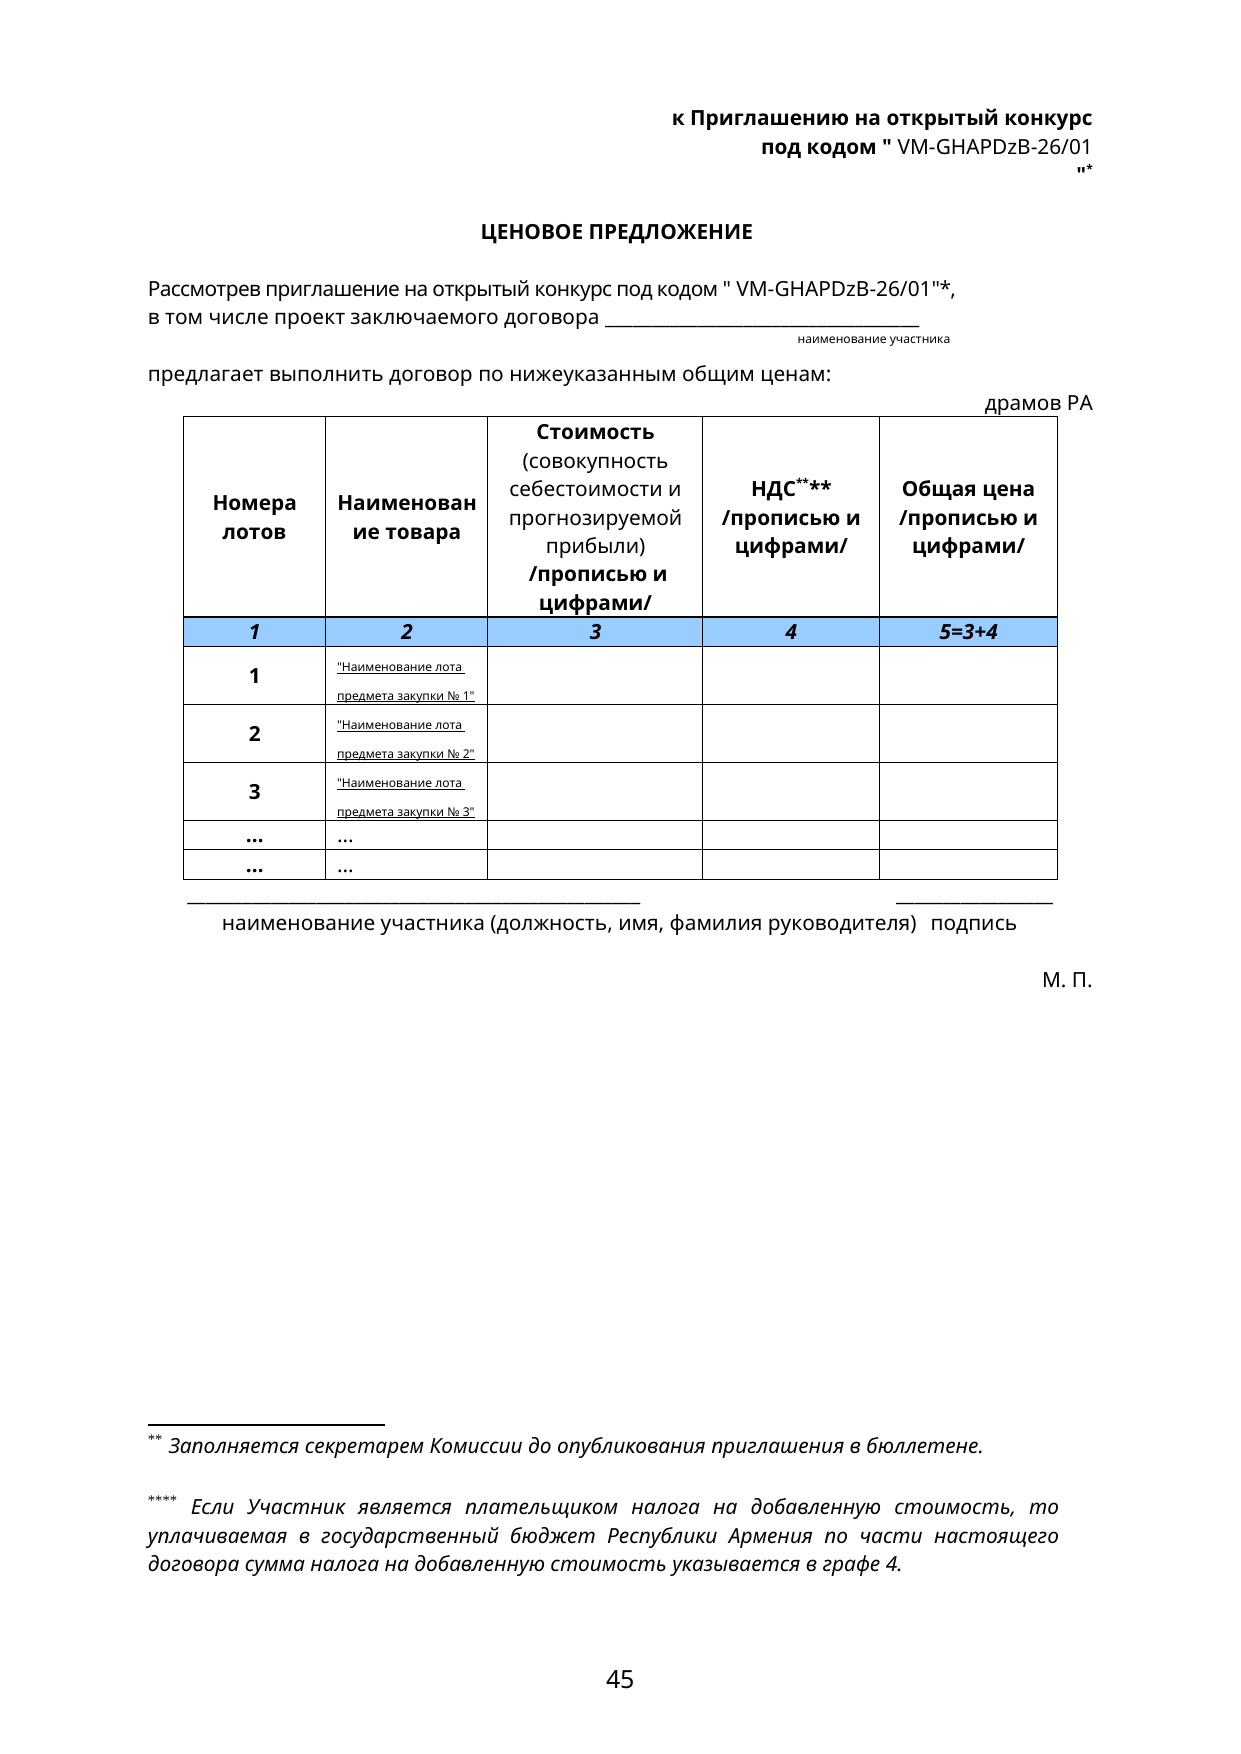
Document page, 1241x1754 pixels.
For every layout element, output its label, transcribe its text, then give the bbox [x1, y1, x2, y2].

table_cell [703, 763, 879, 819]
table_cell 1 [184, 618, 325, 646]
table_cell [488, 705, 702, 762]
text ЦЕНОВОЕ ПРЕДЛОЖЕНИЕ [141, 217, 1092, 246]
text "* [148, 160, 1092, 189]
table_cell [880, 763, 1057, 819]
table_cell 4 [703, 618, 879, 646]
table_cell 3 [184, 763, 325, 819]
table_cell [488, 647, 702, 704]
table_header Стоимость (совокупность себестоимости и прогнозируемой прибыли) /прописью и цифрами/ [488, 417, 702, 616]
text наименование участника (должность, имя, фамилия руководителя) подпись [222, 908, 1092, 936]
text наименование участника [797, 331, 1092, 359]
table_cell [488, 850, 702, 878]
table_cell 3 [488, 618, 702, 646]
table_cell [488, 821, 702, 849]
text к Приглашению на открытый конкурс под кодом " VM-GHAPDzB-26/01 [148, 103, 1092, 160]
table_cell … [184, 821, 325, 849]
table_header НДС** /прописью и цифрами/ [703, 417, 879, 616]
text _________________________________________________ _________________ [148, 879, 1092, 908]
table_cell 1 [184, 647, 325, 704]
table_cell "Наименование лота предмета закупки № 3" [326, 763, 487, 819]
table_cell ... [326, 850, 487, 878]
table_cell [703, 821, 879, 849]
table_cell 2 [184, 705, 325, 762]
table_cell [880, 821, 1057, 849]
text предлагает выполнить договор по нижеуказанным общим ценам: [148, 359, 1092, 388]
text в том числе проект заключаемого договора __________________________________ [148, 302, 1092, 331]
table_cell [880, 850, 1057, 878]
text драмов РА [148, 388, 1092, 416]
table_cell 2 [326, 618, 487, 646]
table_cell … [184, 850, 325, 878]
table_cell ... [326, 821, 487, 849]
table_cell [703, 647, 879, 704]
table_cell [703, 850, 879, 878]
text Рассмотрев приглашение на открытый конкурс под кодом " VM-GHAPDzB-26/01"*, [148, 274, 1092, 302]
table_cell [488, 763, 702, 819]
table_header Номера лотов [184, 417, 325, 616]
text М. П. [148, 965, 1092, 993]
table_header Наименование товара [326, 417, 487, 616]
table_cell [703, 705, 879, 762]
table_cell [880, 705, 1057, 762]
table_cell "Наименование лота предмета закупки № 1" [326, 647, 487, 704]
table_header Общая цена /прописью и цифрами/ [880, 417, 1057, 616]
table_cell [880, 647, 1057, 704]
table_cell "Наименование лота предмета закупки № 2" [326, 705, 487, 762]
table_cell 5=3+4 [880, 618, 1057, 646]
